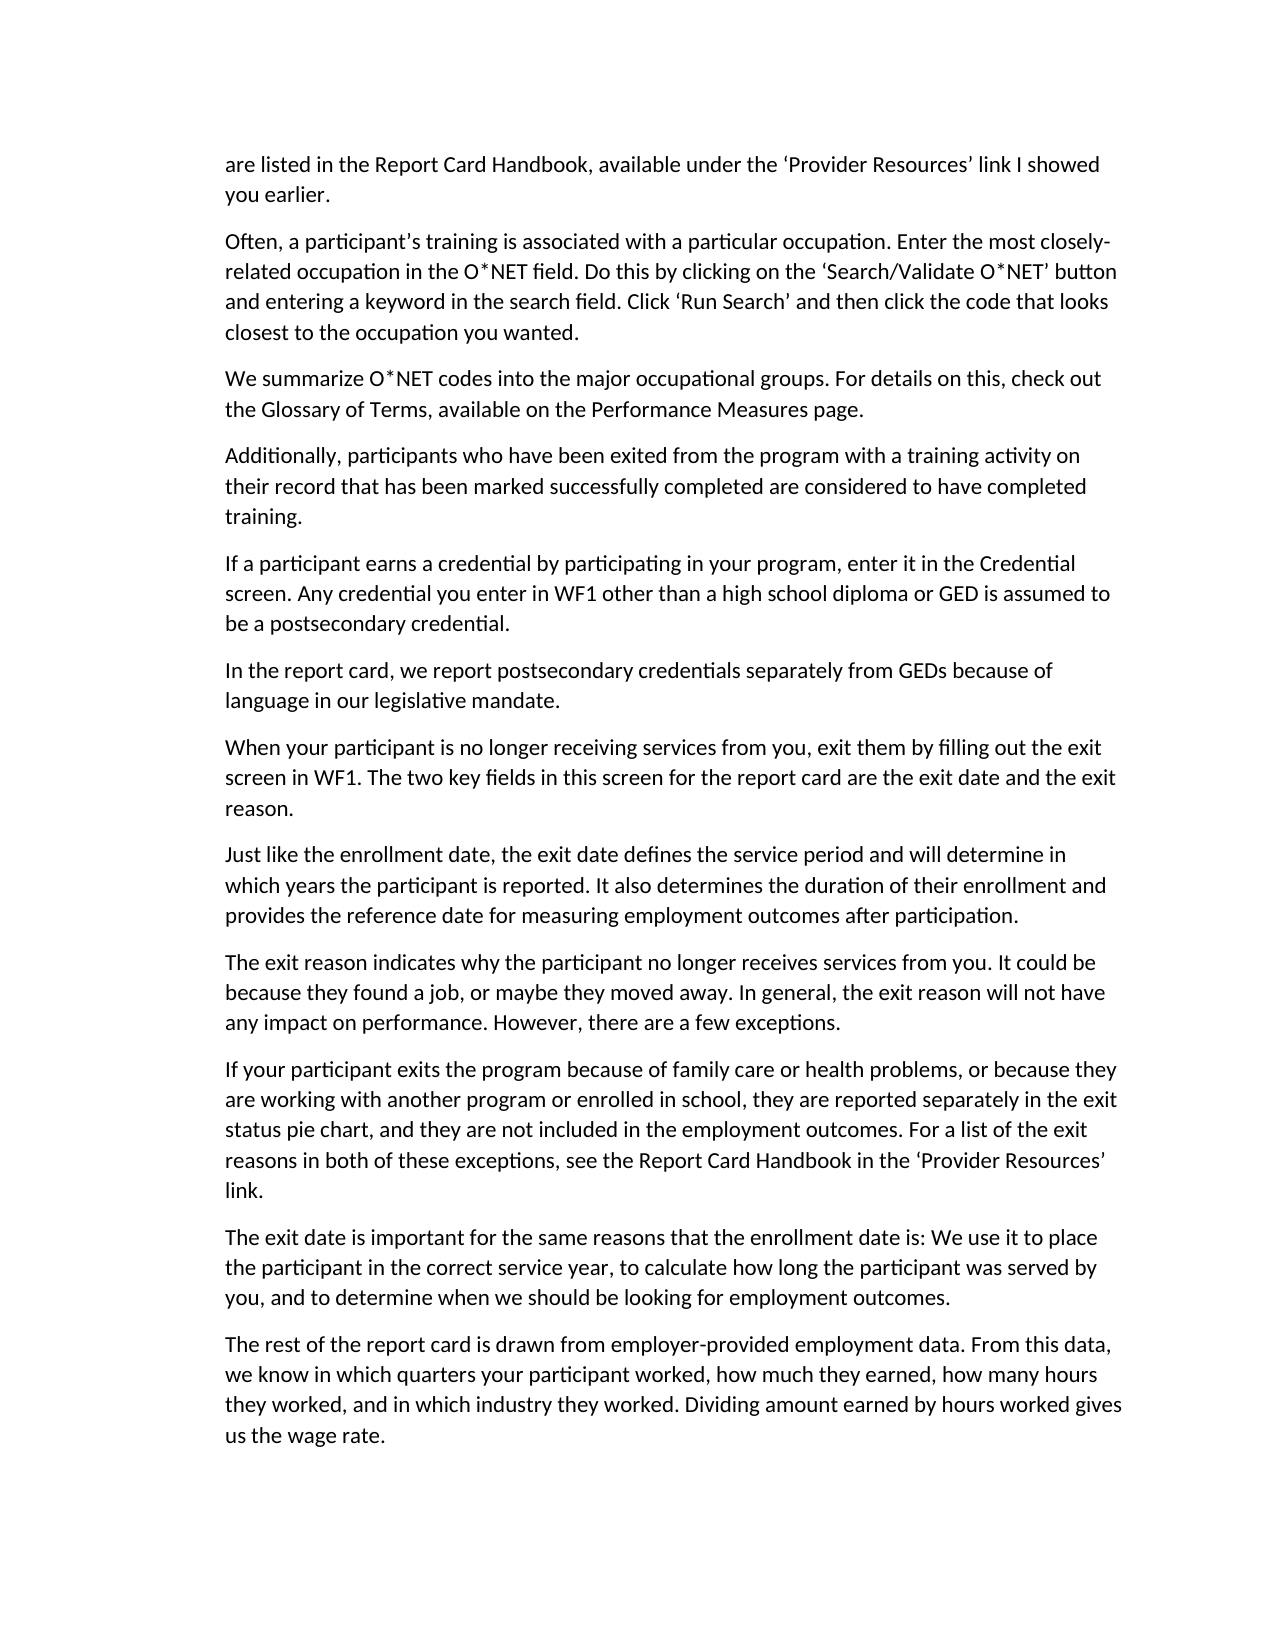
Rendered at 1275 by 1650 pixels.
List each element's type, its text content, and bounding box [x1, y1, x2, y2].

text Often, a participant’s training is associated with a particular occupation. Enter the most closely-related occupation in the O*NET field. Do this by clicking on the ‘Search/Validate O*NET’ button and entering a keyword in the search field. Click ‘Run Search’ and then click the code that looks closest to the occupation you wanted. [225, 227, 1125, 346]
text When your participant is no longer receiving services from you, exit them by filling out the exit screen in WF1. The two key fields in this screen for the report card are the exit date and the exit reason. [225, 733, 1125, 822]
text In the report card, we report postsecondary credentials separately from GEDs because of language in our legislative mandate. [225, 656, 1125, 714]
text The exit reason indicates why the participant no longer receives services from you. It could be because they found a job, or maybe they moved away. In general, the exit reason will not have any impact on performance. However, there are a few exceptions. [225, 948, 1125, 1036]
text We summarize O*NET codes into the major occupational groups. For details on this, check out the Glossary of Terms, available on the Performance Measures page. [225, 364, 1125, 423]
text The rest of the report card is drawn from employer-provided employment data. From this data, we know in which quarters your participant worked, how much they earned, how many hours they worked, and in which industry they worked. Dividing amount earned by hours worked gives us the wage rate. [225, 1330, 1125, 1449]
text If a participant earns a credential by participating in your program, enter it in the Credential screen. Any credential you enter in WF1 other than a high school diploma or GED is assumed to be a postsecondary credential. [225, 549, 1125, 637]
text Additionally, participants who have been exited from the program with a training activity on their record that has been marked successfully completed are considered to have completed training. [225, 442, 1125, 530]
text Just like the enrollment date, the exit date defines the service period and will determine in which years the participant is reported. It also determines the duration of their enrollment and provides the reference date for measuring employment outcomes after participation. [225, 841, 1125, 929]
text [225, 150, 1125, 208]
text The exit date is important for the same reasons that the enrollment date is: We use it to place the participant in the correct service year, to calculate how long the participant was served by you, and to determine when we should be looking for employment outcomes. [225, 1223, 1125, 1311]
text If your participant exits the program because of family care or health problems, or because they are working with another program or enrolled in school, they are reported separately in the exit status pie chart, and they are not included in the employment outcomes. For a list of the exit reasons in both of these exceptions, see the Report Card Handbook in the ‘Provider Resources’ link. [225, 1055, 1125, 1204]
